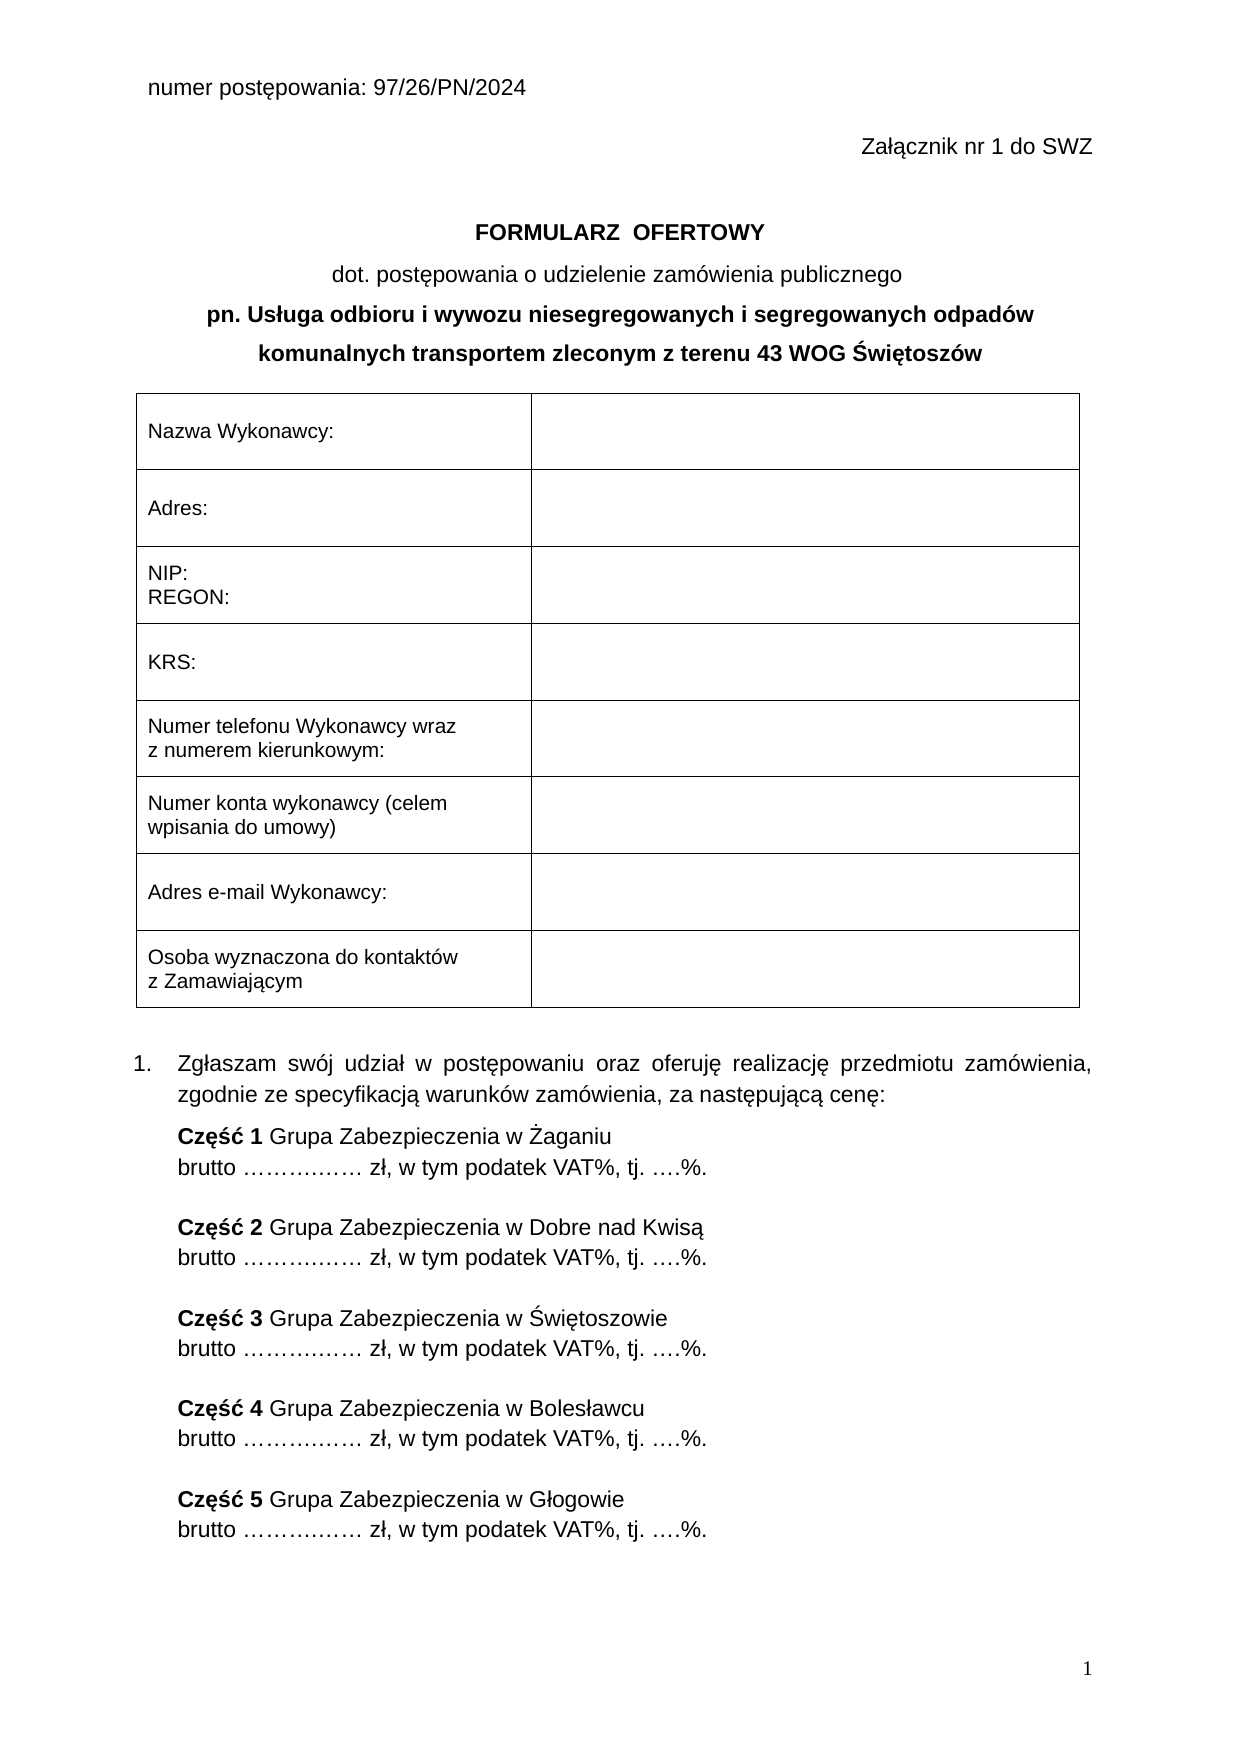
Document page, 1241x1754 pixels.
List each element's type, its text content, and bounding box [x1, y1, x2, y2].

text dot. postępowania o udzielenie zamówienia publicznego pn. Usługa odbioru i wywozu niesegregowanych i segregowanych odpadów komunalnych transportem zleconym z terenu 43 WOG Świętoszów [148, 261, 1092, 367]
table_cell [532, 854, 1079, 930]
text Część 5 Grupa Zabezpieczenia w Głogowie [177, 1486, 1092, 1512]
text FORMULARZ OFERTOWY [148, 219, 1092, 245]
table_cell KRS: [137, 624, 531, 699]
text Część 4 Grupa Zabezpieczenia w Bolesławcu [177, 1395, 1092, 1421]
table_cell [532, 777, 1079, 853]
table_cell Adres e-mail Wykonawcy: [137, 854, 531, 930]
table_header Nazwa Wykonawcy: [137, 394, 531, 469]
table_header [532, 394, 1079, 469]
text brutto ……….…… zł, w tym podatek VAT%, tj. ….%. [177, 1335, 1092, 1361]
table_cell Adres: [137, 470, 531, 546]
text Część 3 Grupa Zabezpieczenia w Świętoszowie [177, 1304, 1092, 1331]
table_cell Osoba wyznaczona do kontaktów z Zamawiającym [137, 931, 531, 1007]
text brutto ……….…… zł, w tym podatek VAT%, tj. ….%. [177, 1516, 1092, 1542]
text Załącznik nr 1 do SWZ [148, 133, 1093, 160]
text brutto ……….…… zł, w tym podatek VAT%, tj. ….%. [177, 1425, 1092, 1452]
table_cell [532, 547, 1079, 623]
table_cell NIP: REGON: [137, 547, 531, 623]
list Zgłaszam swój udział w postępowaniu oraz oferuję realizację przedmiotu zamówienia, zgodnie ze specyfikacją warunków zamówienia, za następującą cenę: [133, 1050, 1092, 1107]
text brutto ……….…… zł, w tym podatek VAT%, tj. ….%. [177, 1153, 1092, 1180]
text Część 1 Grupa Zabezpieczenia w Żaganiu [177, 1123, 1092, 1149]
table_cell [532, 470, 1079, 546]
table_cell Numer konta wykonawcy (celem wpisania do umowy) [137, 777, 531, 853]
table_cell [532, 701, 1079, 776]
table_cell [532, 931, 1079, 1007]
text brutto ……….…… zł, w tym podatek VAT%, tj. ….%. [177, 1244, 1092, 1270]
table_cell Numer telefonu Wykonawcy wraz z numerem kierunkowym: [137, 701, 531, 776]
table_cell [532, 624, 1079, 699]
text Część 2 Grupa Zabezpieczenia w Dobre nad Kwisą [177, 1214, 1092, 1240]
